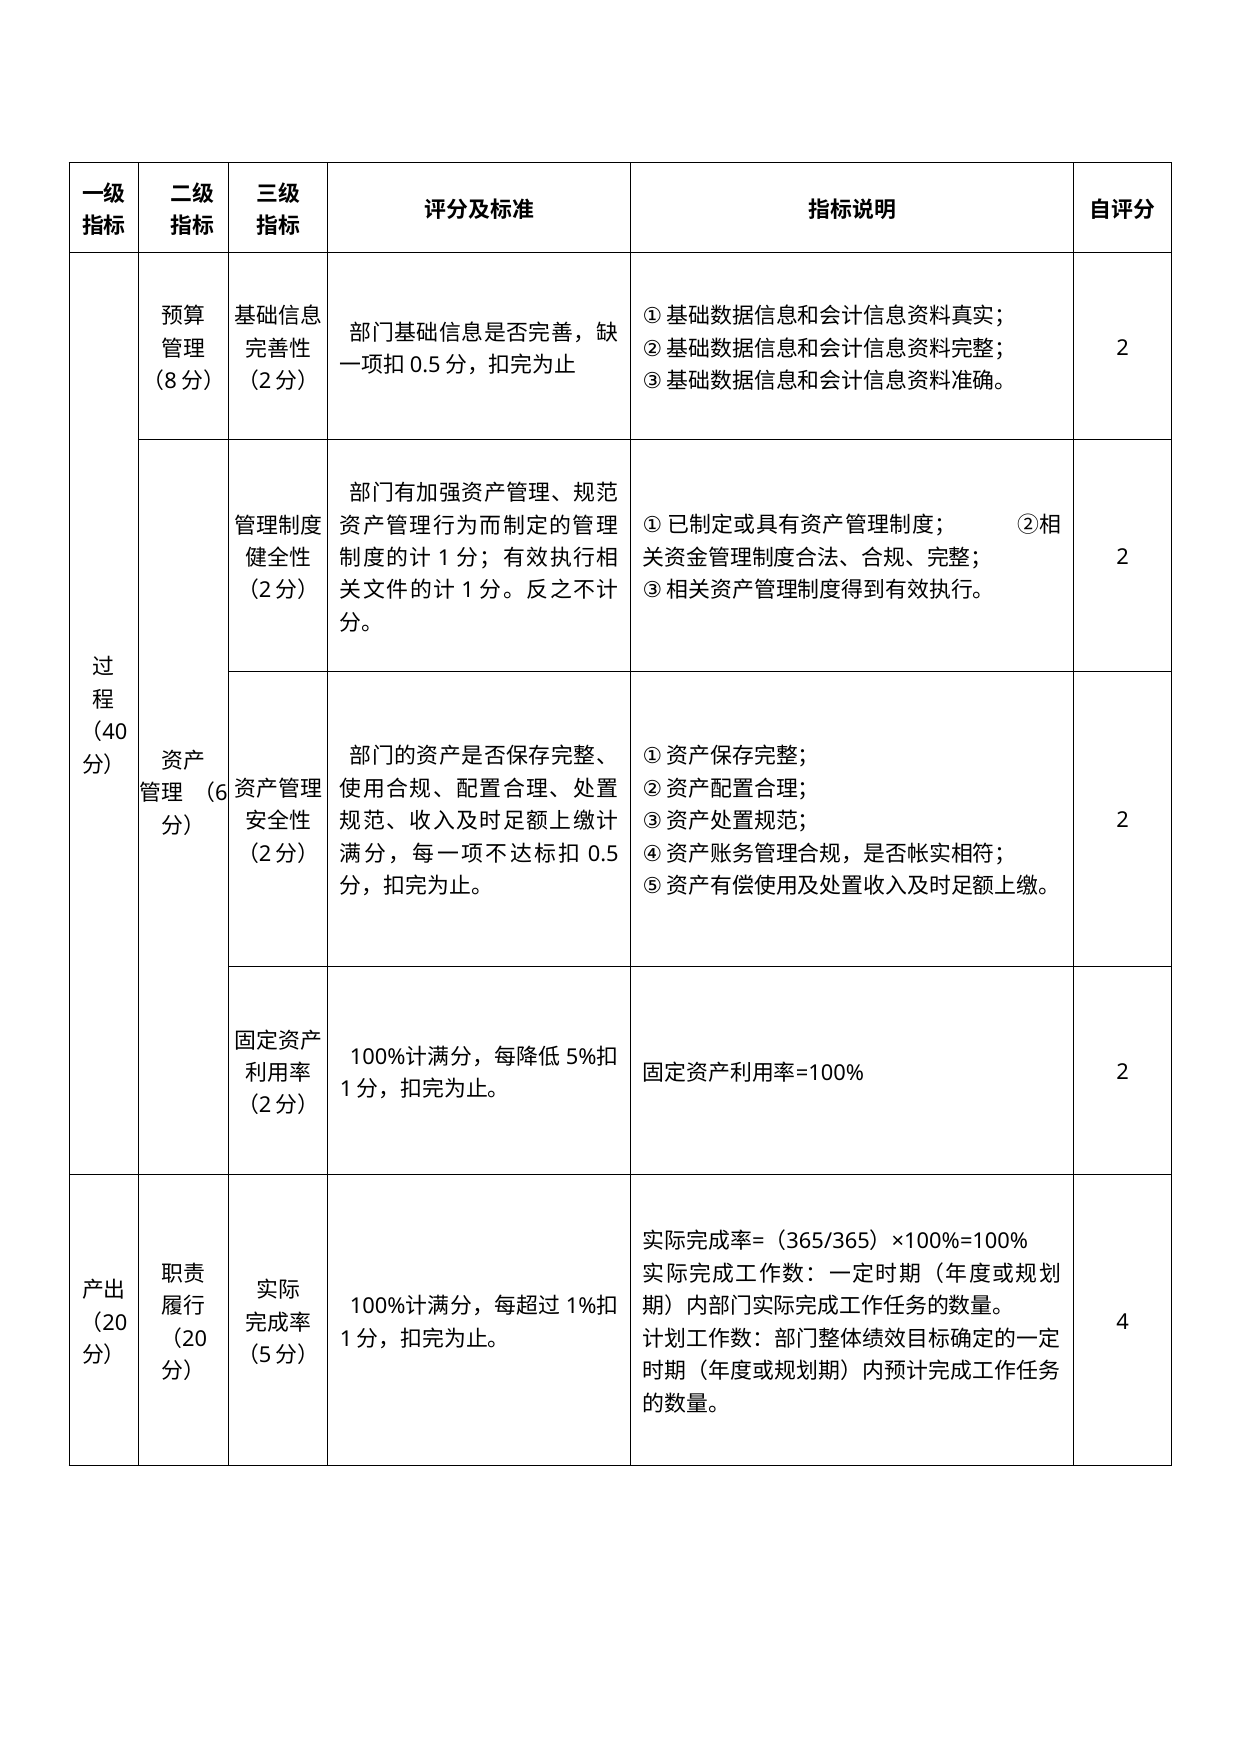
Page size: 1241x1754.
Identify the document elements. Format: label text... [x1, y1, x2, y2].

table_header 一级 指标 [70, 163, 138, 252]
table_header 二级 指标 [139, 163, 228, 252]
table_cell 100%计满分，每降低5%扣1分，扣完为止。 [328, 967, 630, 1174]
table_cell 部门基础信息是否完善，缺一项扣0.5分，扣完为止 [328, 253, 630, 439]
table_header 评分及标准 [328, 163, 630, 252]
table_cell 固定资产利用率=100% [631, 967, 1073, 1174]
table_cell 预算 管理 （8分） [139, 253, 228, 439]
table_cell ①资产保存完整； ②资产配置合理； ③资产处置规范； ④资产账务管理合规，是否帐实相符； ⑤资产有偿使用及处置收入及时足额上缴。 [631, 672, 1073, 966]
table_header 指标说明 [631, 163, 1073, 252]
table_cell 基础信息 完善性 （2分） [229, 253, 327, 439]
table_cell 资产 管理 （6分） [139, 440, 228, 1174]
table_cell 管理制度 健全性 （2分） [229, 440, 327, 671]
table_cell 产出（20分） [70, 1175, 138, 1465]
table_cell 资产管理 安全性 （2分） [229, 672, 327, 966]
table_header 三级 指标 [229, 163, 327, 252]
table_cell 职责 履行 （20分） [139, 1175, 228, 1465]
table_cell 实际完成率=（365/365）×100%=100% 实际完成工作数：一定时期（年度或规划期）内部门实际完成工作任务的数量。 计划工作数：部门整体绩效目标确定的一定时期（年度或规划期）内预计完成工作任务的数量。 [631, 1175, 1073, 1465]
table_cell 实际 完成率 （5分） [229, 1175, 327, 1465]
table_cell 4 [1074, 1175, 1171, 1465]
table_cell ①已制定或具有资产管理制度； ②相关资金管理制度合法、合规、完整； ③相关资产管理制度得到有效执行。 [631, 440, 1073, 671]
table_cell 2 [1074, 967, 1171, 1174]
table_cell 100%计满分，每超过1%扣1分，扣完为止。 [328, 1175, 630, 1465]
table_cell ①基础数据信息和会计信息资料真实； ②基础数据信息和会计信息资料完整； ③基础数据信息和会计信息资料准确。 [631, 253, 1073, 439]
table_cell 部门的资产是否保存完整、使用合规、配置合理、处置规范、收入及时足额上缴计满分，每一项不达标扣0.5分，扣完为止。 [328, 672, 630, 966]
table_cell 2 [1074, 672, 1171, 966]
table_cell 固定资产 利用率 （2分） [229, 967, 327, 1174]
table_cell 2 [1074, 253, 1171, 439]
table_cell 部门有加强资产管理、规范资产管理行为而制定的管理制度的计1分；有效执行相关文件的计1分。反之不计分。 [328, 440, 630, 671]
table_header 自评分 [1074, 163, 1171, 252]
table_cell 过 程 （40分） [70, 253, 138, 1174]
table_cell 2 [1074, 440, 1171, 671]
